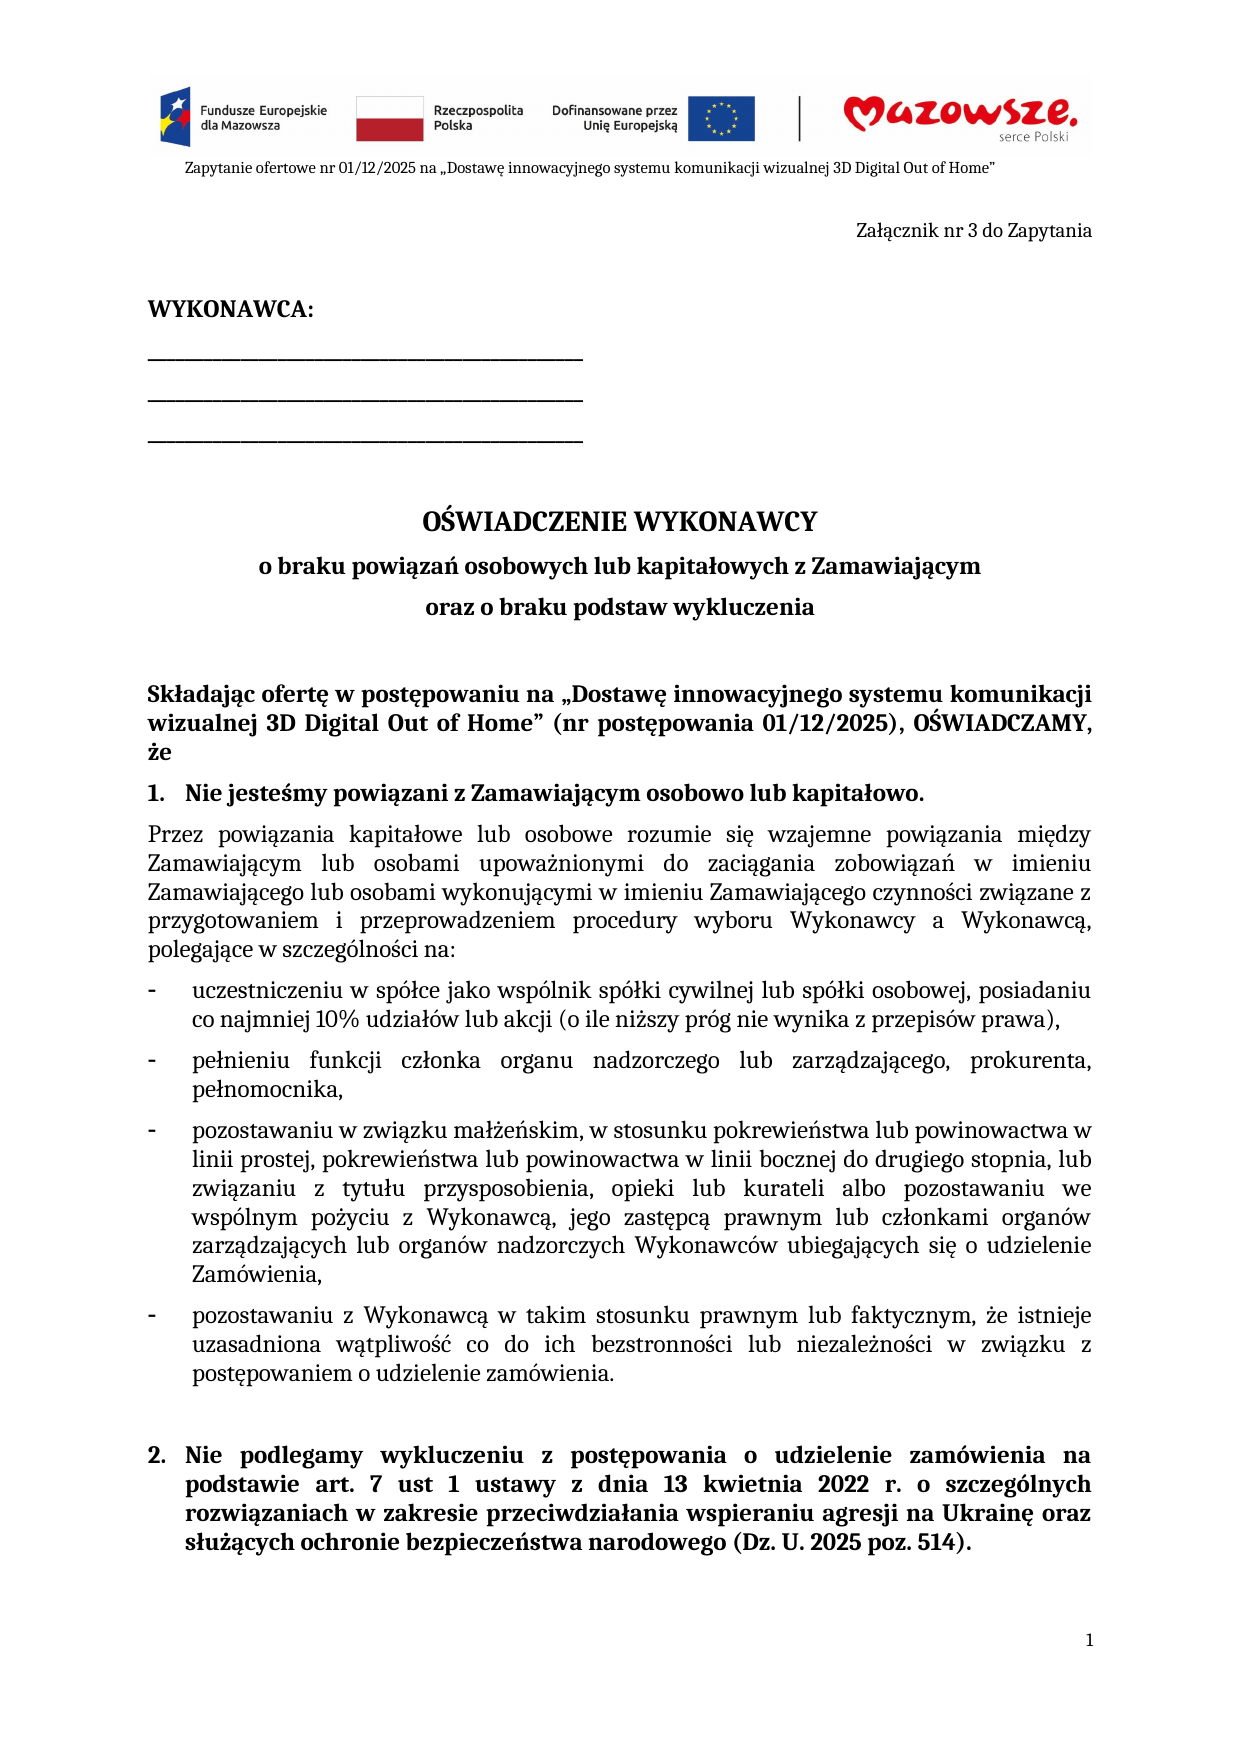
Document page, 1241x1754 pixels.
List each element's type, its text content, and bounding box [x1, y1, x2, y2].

text o braku powiązań osobowych lub kapitałowych z Zamawiającym [148, 552, 1093, 580]
text OŚWIADCZENIE WYKONAWCY [148, 506, 1093, 539]
text _______________________________________________ [148, 418, 1093, 447]
text Przez powiązania kapitałowe lub osobowe rozumie się wzajemne powiązania między Zamawiającym lub osobami upoważnionymi do zaciągania zobowiązań w imieniu Zamawiającego lub osobami wykonującymi w imieniu Zamawiającego czynności związane z przygotowaniem i przeprowadzeniem procedury wyboru Wykonawcy a Wykonawcą, polegające w szczególności na: [148, 820, 1093, 964]
text oraz o braku podstaw wykluczenia [148, 593, 1093, 622]
text Załącznik nr 3 do Zapytania [812, 219, 1093, 243]
list uczestniczeniu w spółce jako wspólnik spółki cywilnej lub spółki osobowej, posiadaniu co najmniej 10% udziałów lub akcji (o ile niższy próg nie wynika z przepisów prawa), [148, 976, 1093, 1034]
text _______________________________________________ [148, 336, 1093, 364]
text _______________________________________________ [148, 377, 1093, 406]
list Nie jesteśmy powiązani z Zamawiającym osobowo lub kapitałowo. [148, 779, 1093, 808]
list pełnieniu funkcji członka organu nadzorczego lub zarządzającego, prokurenta, pełnomocnika, [148, 1046, 1093, 1104]
list pozostawaniu w związku małżeńskim, w stosunku pokrewieństwa lub powinowactwa w linii prostej, pokrewieństwa lub powinowactwa w linii bocznej do drugiego stopnia, lub związaniu z tytułu przysposobienia, opieki lub kurateli albo pozostawaniu we wspólnym pożyciu z Wykonawcą, jego zastępcą prawnym lub członkami organów zarządzających lub organów nadzorczych Wykonawców ubiegających się o udzielenie Zamówienia, [148, 1116, 1093, 1289]
text WYKONAWCA: [148, 294, 1093, 323]
list pozostawaniu z Wykonawcą w takim stosunku prawnym lub faktycznym, że istnieje uzasadniona wątpliwość co do ich bezstronności lub niezależności w związku z postępowaniem o udzielenie zamówienia. [148, 1301, 1093, 1388]
list Nie podlegamy wykluczeniu z postępowania o udzielenie zamówienia na podstawie art. 7 ust 1 ustawy z dnia 13 kwietnia 2022 r. o szczególnych rozwiązaniach w zakresie przeciwdziałania wspieraniu agresji na Ukrainę oraz służących ochronie bezpieczeństwa narodowego (Dz. U. 2025 poz. 514). [148, 1441, 1093, 1556]
text Składając ofertę w postępowaniu na „Dostawę innowacyjnego systemu komunikacji wizualnej 3D Digital Out of Home” (nr postępowania 01/12/2025), OŚWIADCZAMY, że [148, 680, 1093, 766]
